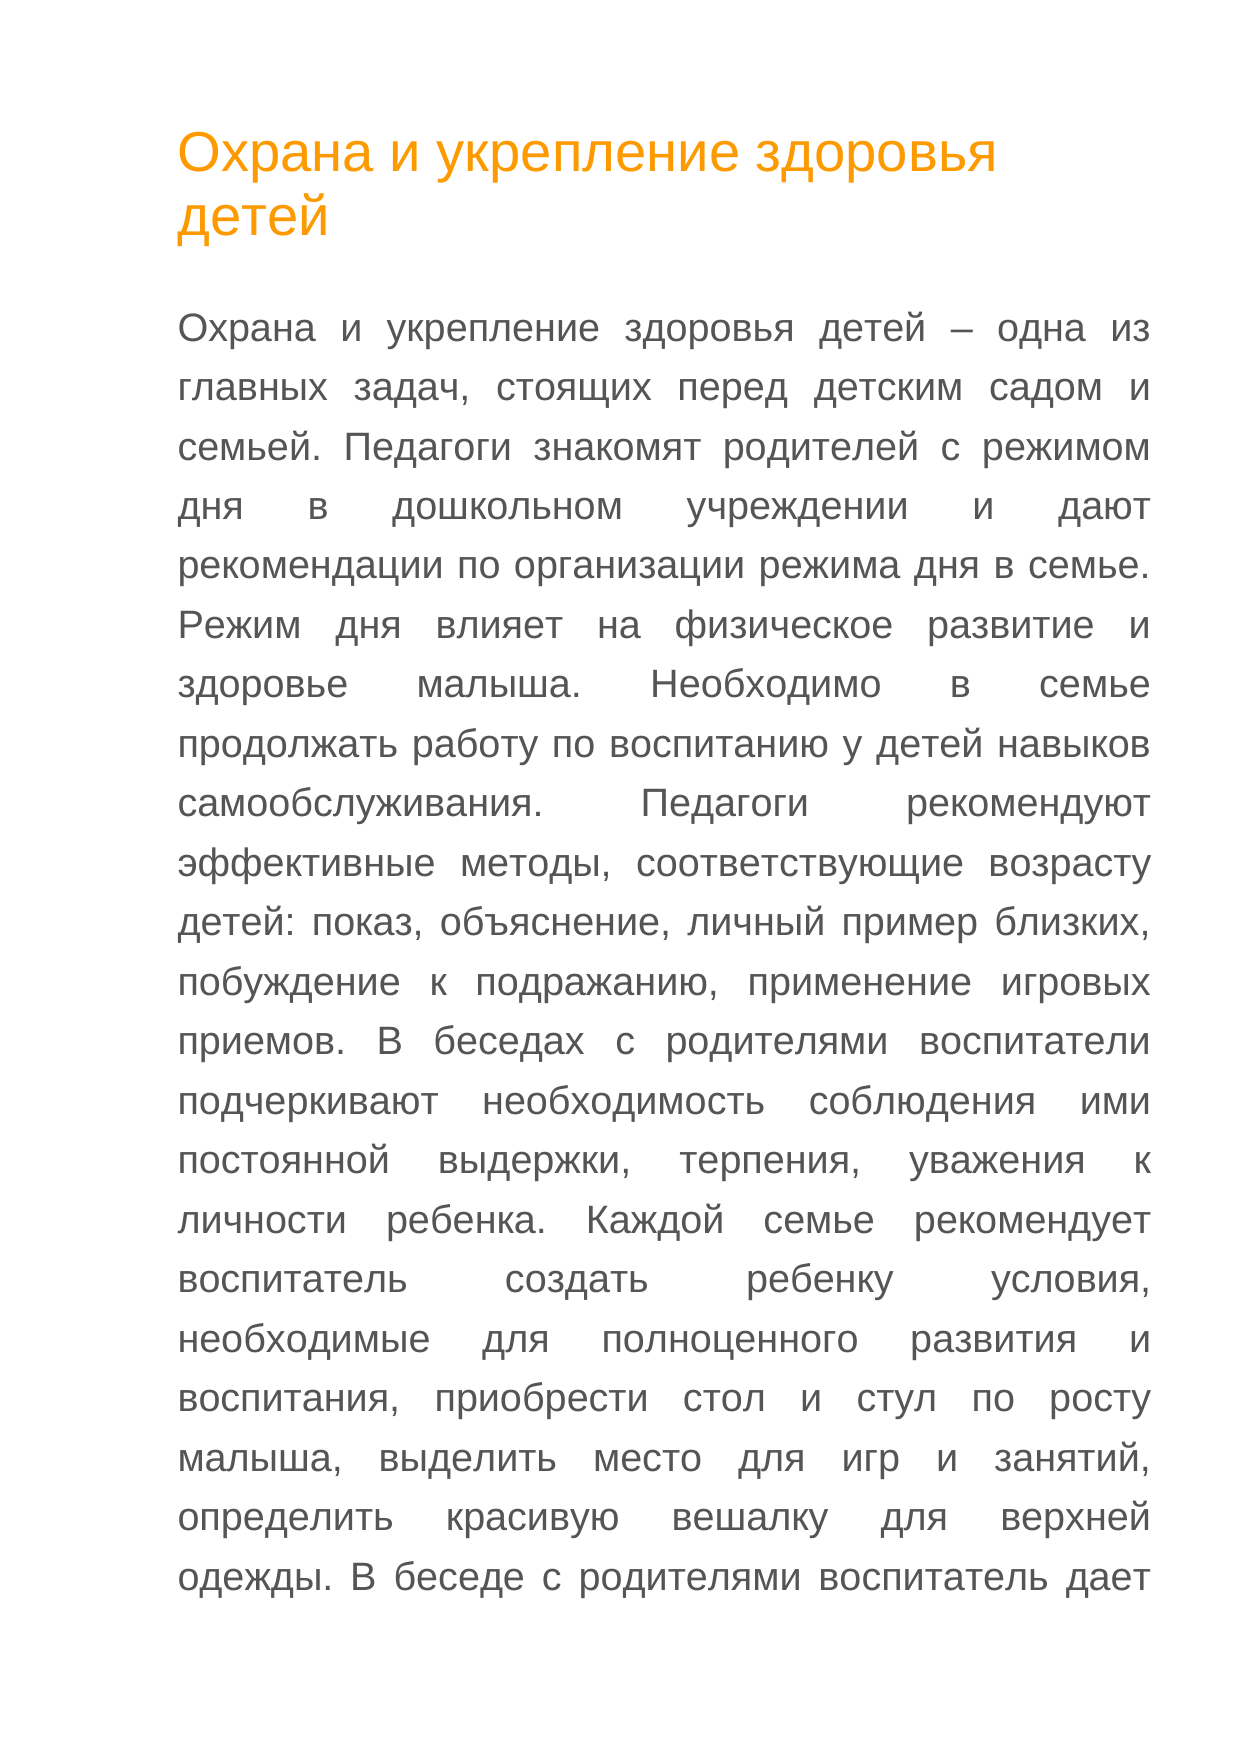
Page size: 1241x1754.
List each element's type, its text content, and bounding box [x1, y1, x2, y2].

subtitle Охрана и укрепление здоровья детей [177, 118, 1152, 247]
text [177, 290, 1152, 1598]
